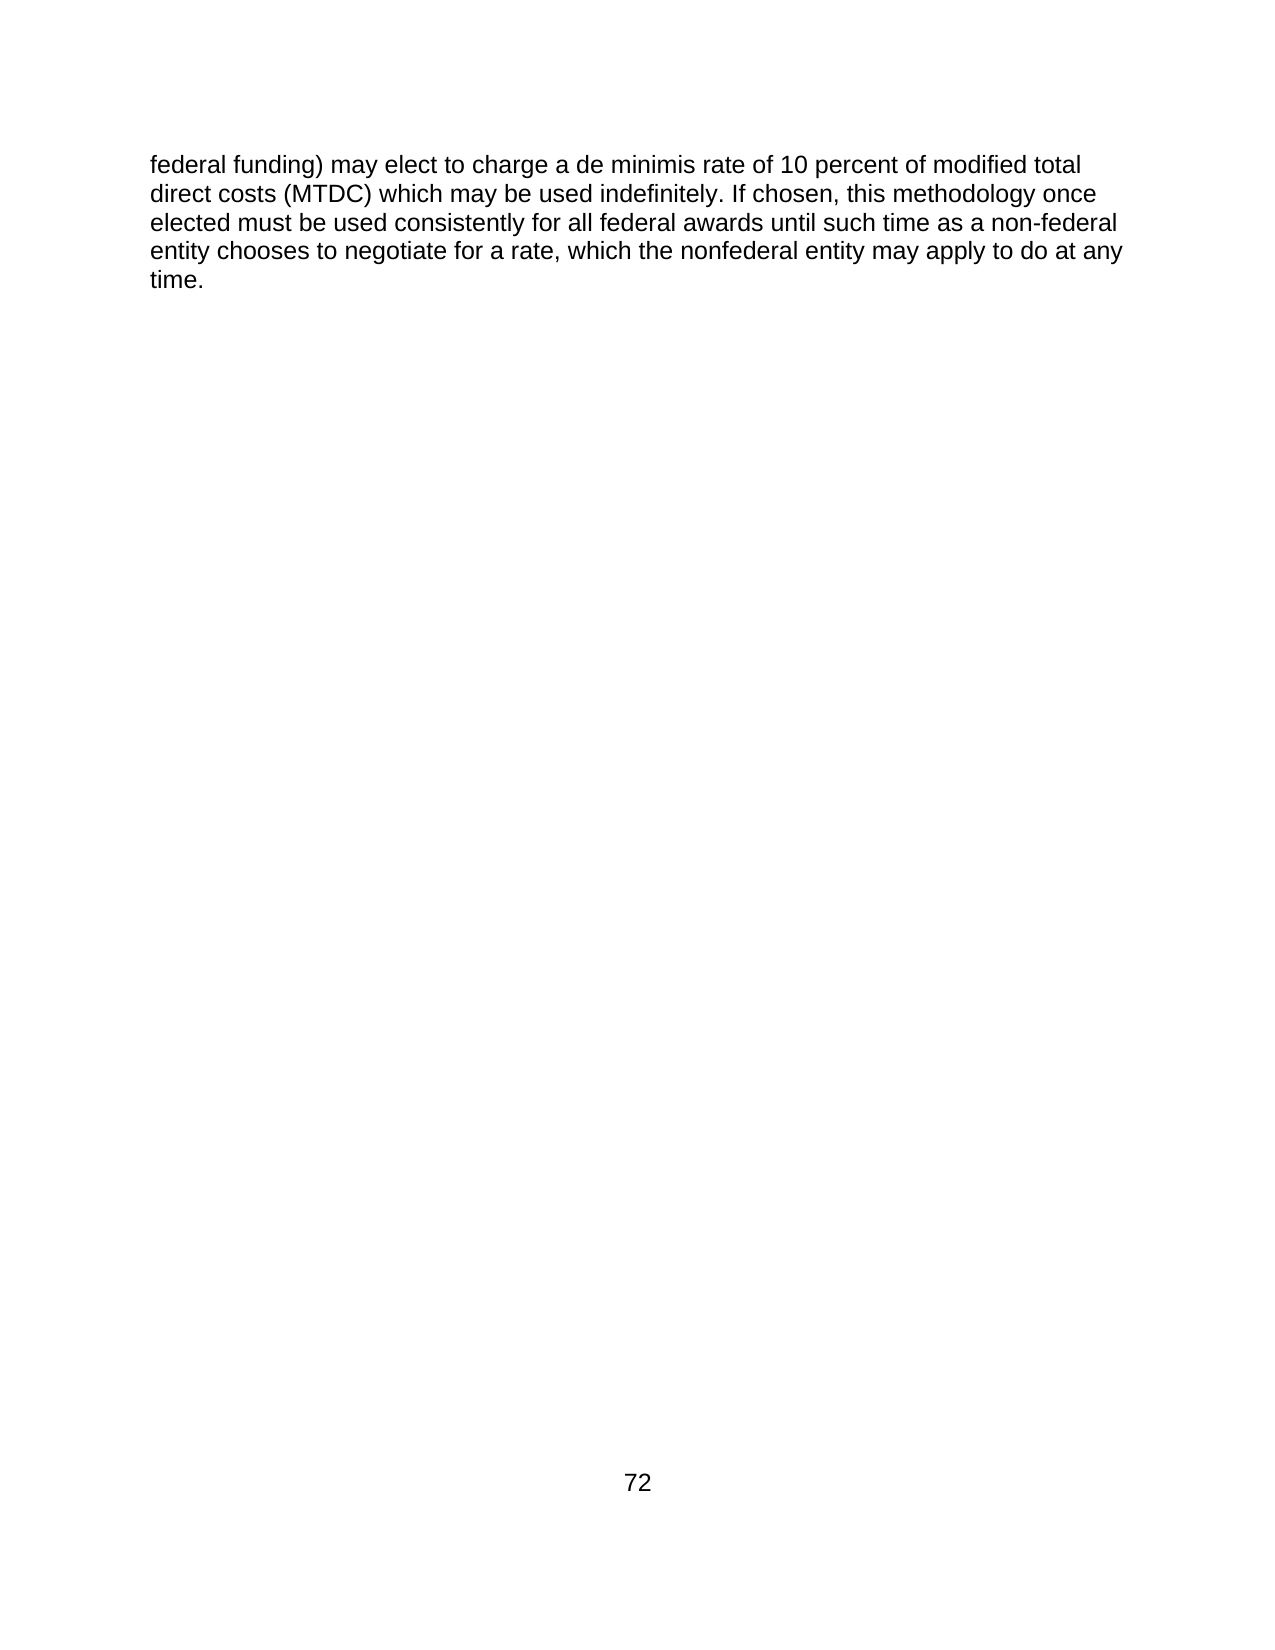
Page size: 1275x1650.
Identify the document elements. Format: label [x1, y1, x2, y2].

text [150, 150, 1125, 294]
